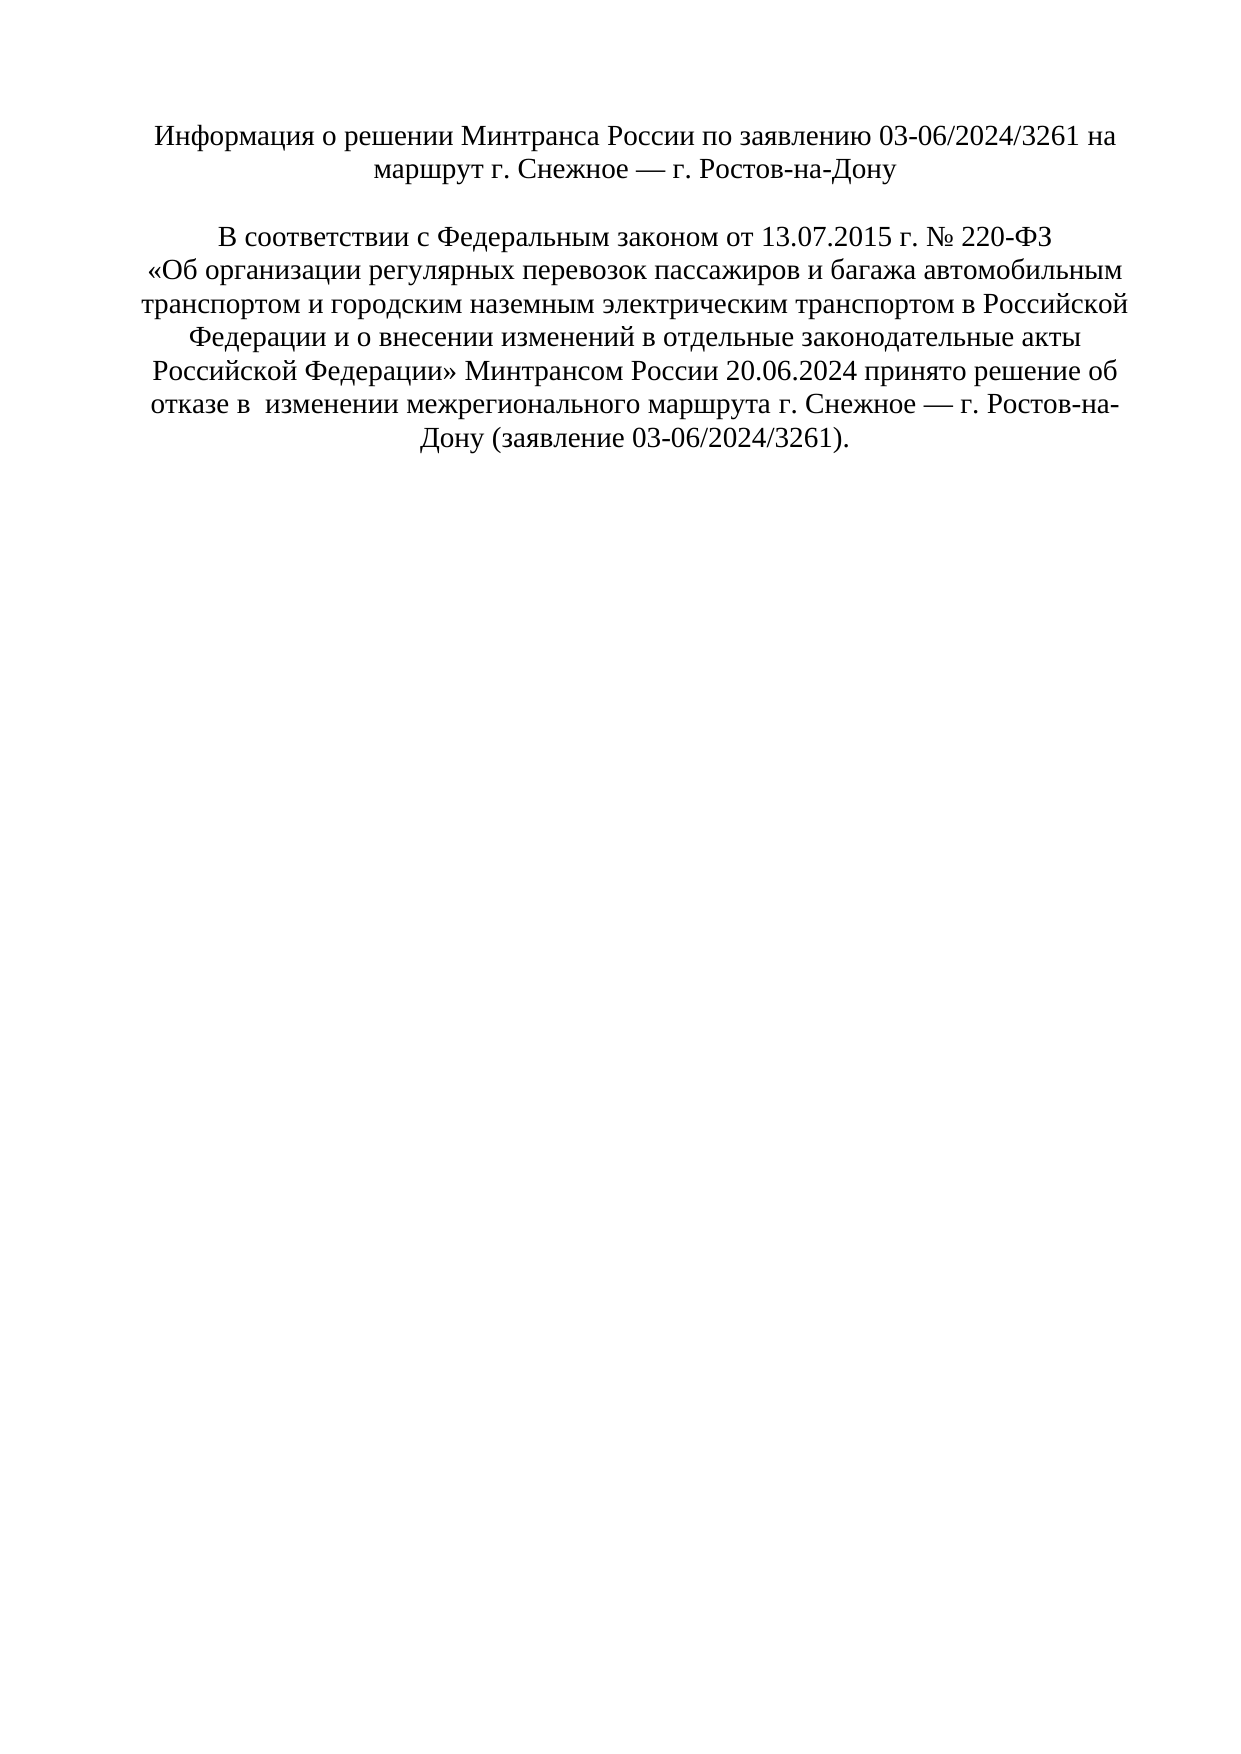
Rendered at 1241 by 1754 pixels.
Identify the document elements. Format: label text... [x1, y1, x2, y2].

text В соответствии с Федеральным законом от 13.07.2015 г. № 220-ФЗ «Об организации регулярных перевозок пассажиров и багажа автомобильным транспортом и городским наземным электрическим транспортом в Российской Федерации и о внесении изменений в отдельные законодательные акты Российской Федерации» Минтрансом России 20.06.2024 принято решение об отказе в изменении межрегионального маршрута г. Снежное — г. Ростов-на-Дону (заявление 03-06/2024/3261). [118, 219, 1152, 453]
text Информация о решении Минтранса России по заявлению 03-06/2024/3261 на маршрут г. Снежное — г. Ростов-на-Дону [118, 118, 1152, 185]
